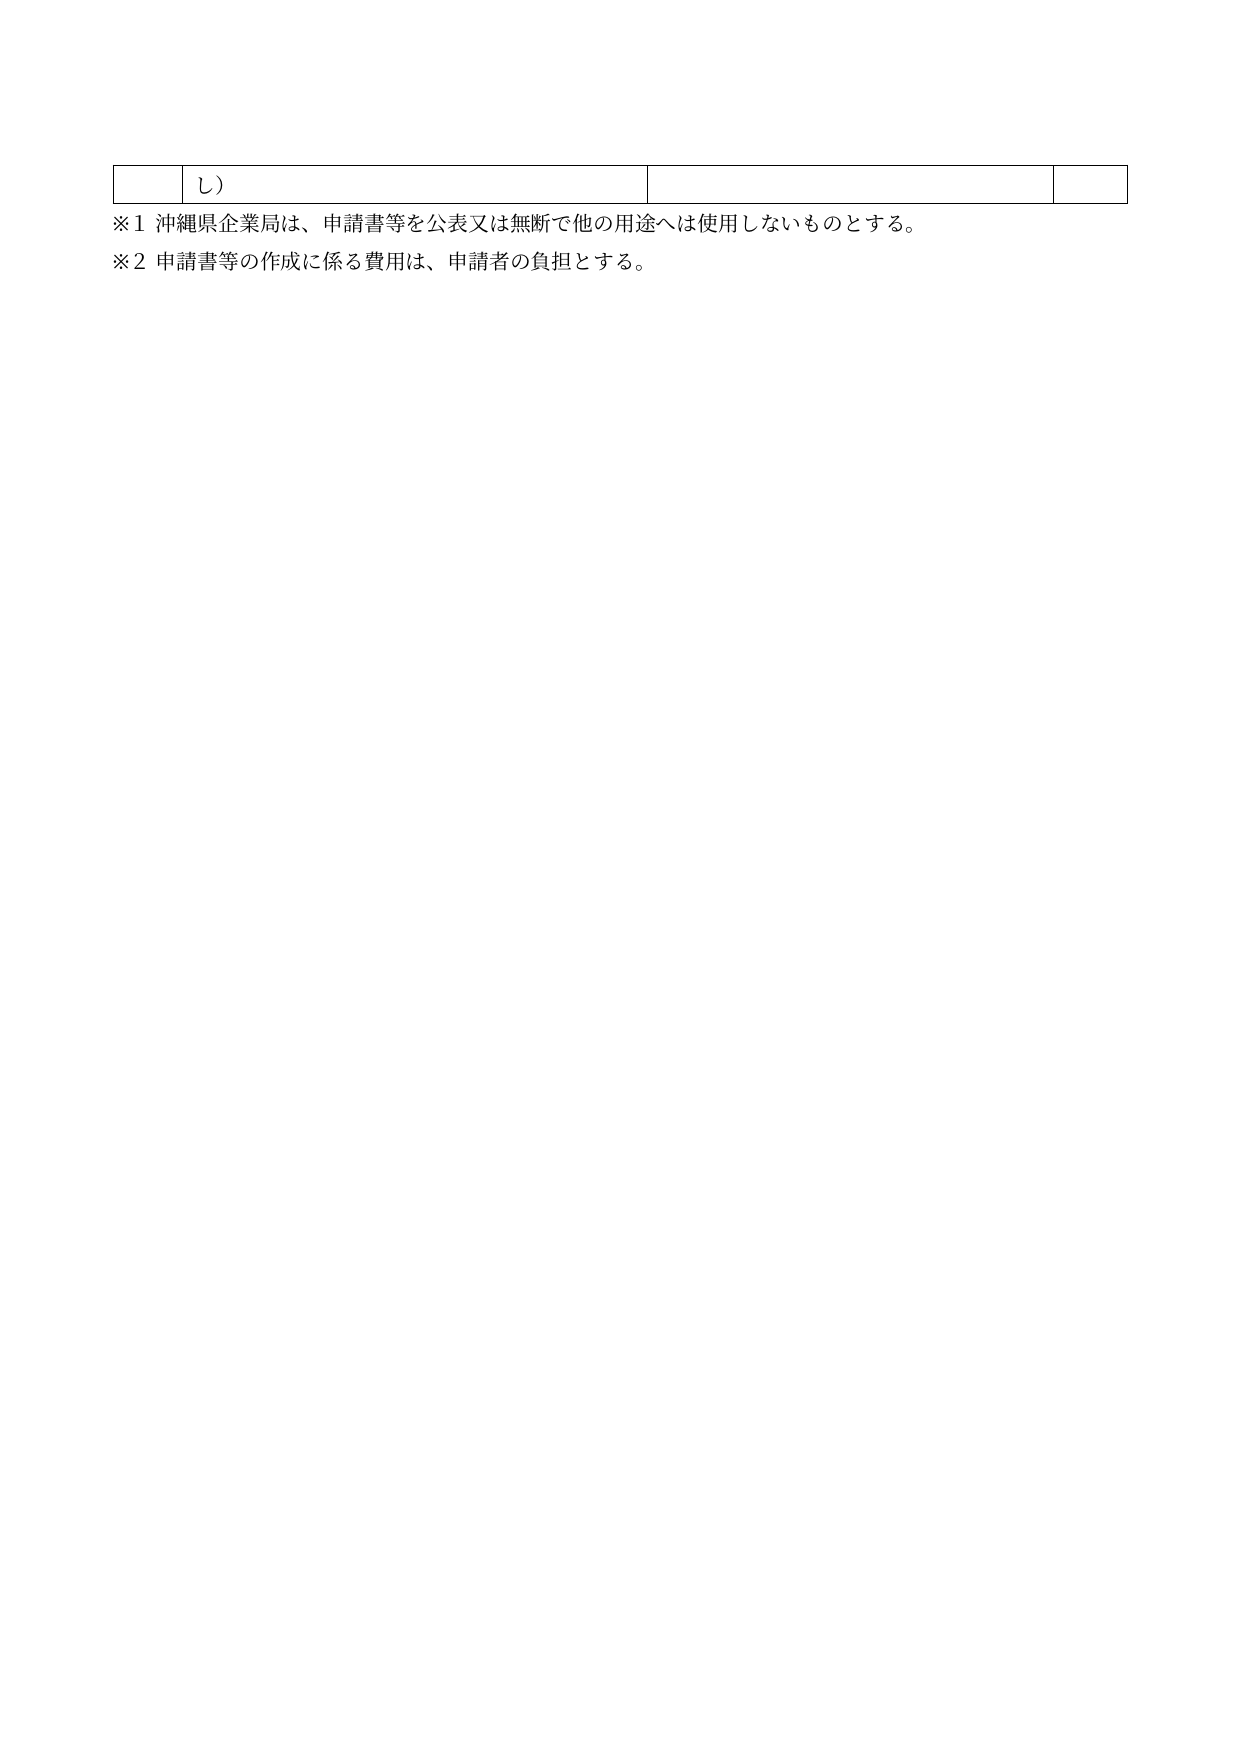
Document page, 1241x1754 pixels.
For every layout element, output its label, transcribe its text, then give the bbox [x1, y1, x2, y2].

text ※１ 沖縄県企業局は、申請書等を公表又は無断で他の用途へは使用しないものとする。 [112, 204, 1128, 242]
table_cell 13 [114, 166, 182, 203]
table_cell [648, 166, 1053, 203]
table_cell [183, 166, 647, 203]
table_cell [1054, 166, 1127, 203]
text ※２ 申請書等の作成に係る費用は、申請者の負担とする。 [112, 242, 1128, 279]
